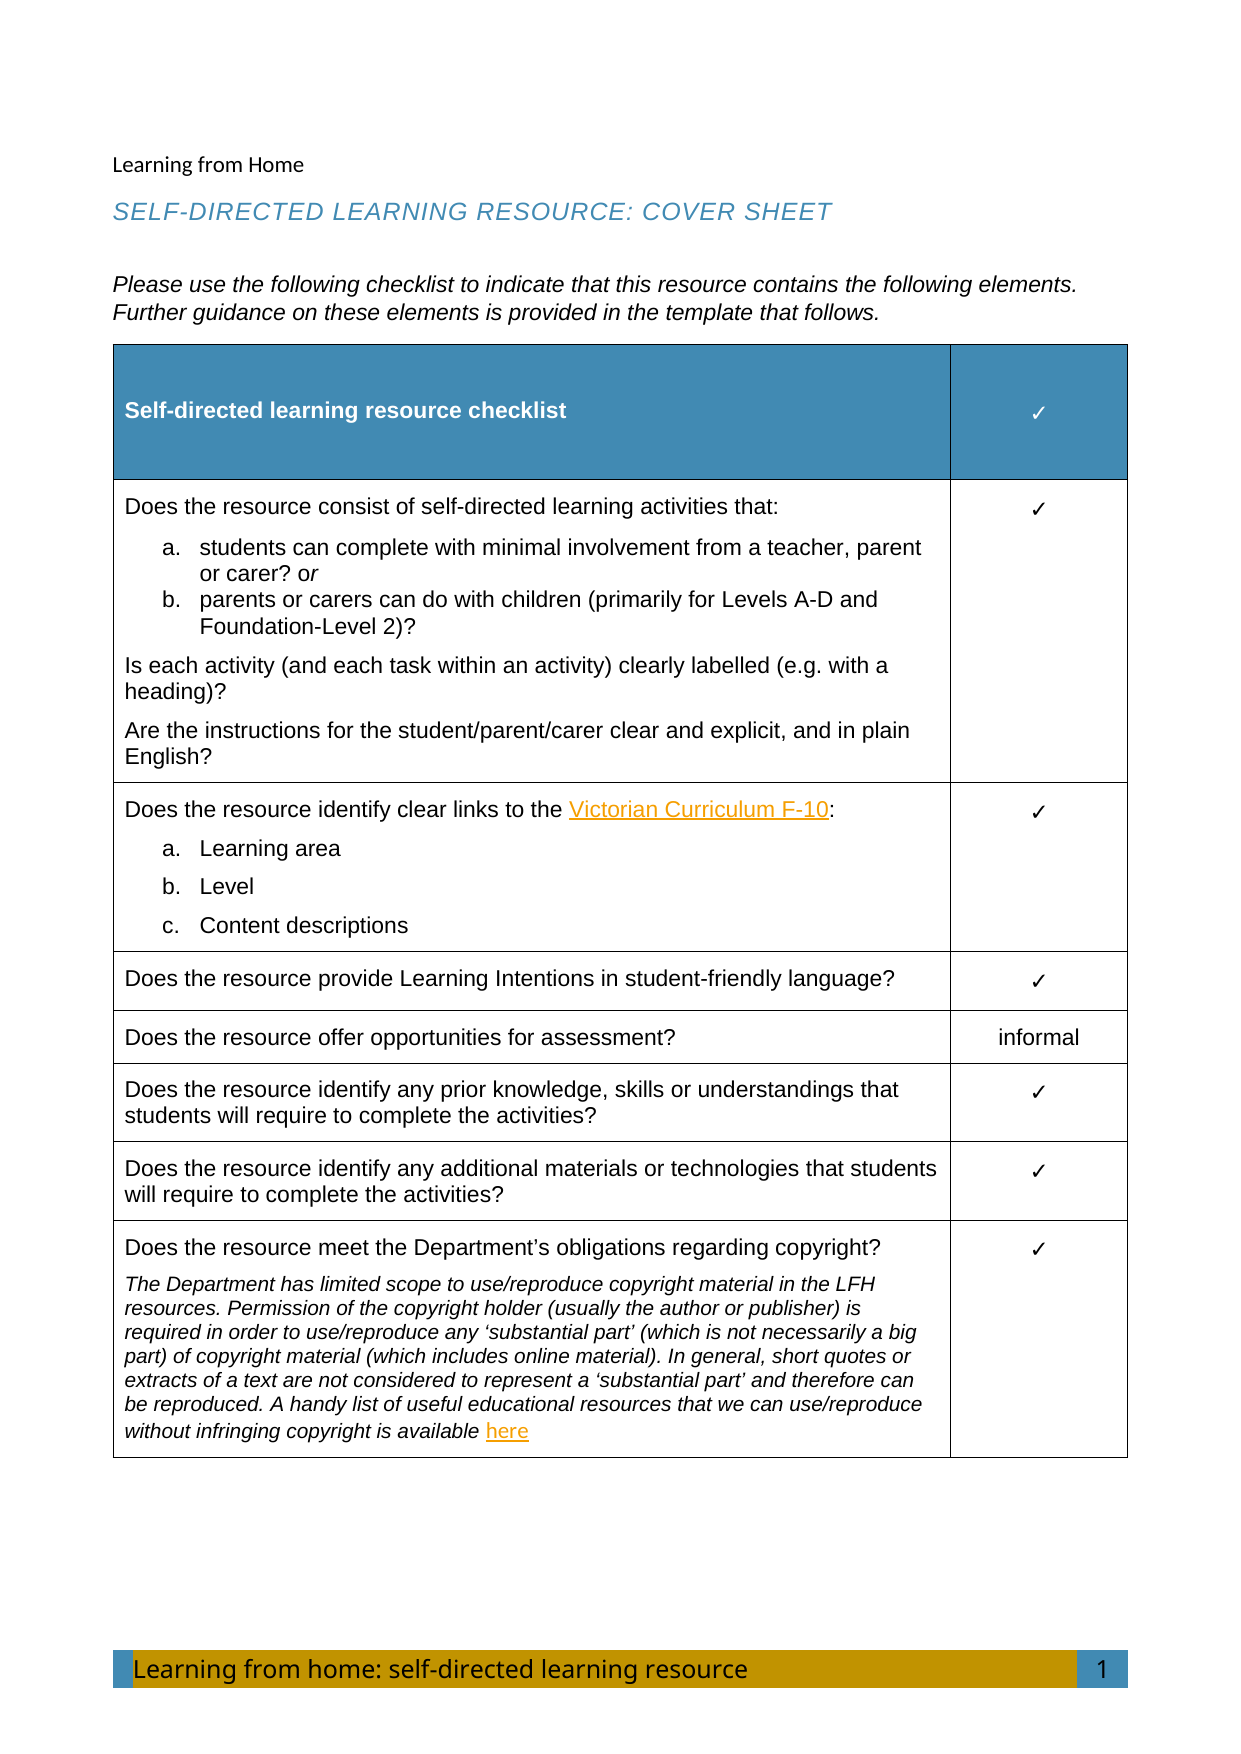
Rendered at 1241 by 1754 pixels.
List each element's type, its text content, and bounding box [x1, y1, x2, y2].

table_cell Does the resource identify any additional materials or technologies that students will require to complete the activities? [114, 1142, 950, 1220]
table_cell ✓ [951, 1064, 1127, 1141]
table_header Self-directed learning resource checklist [114, 345, 950, 479]
text Please use the following checklist to indicate that this resource contains the following elements. Further guidance on these elements is provided in the template that follows. [112, 271, 1128, 326]
table_cell ✓ [951, 480, 1127, 782]
table_cell Does the resource meet the Department’s obligations regarding copyright? The Department has limited scope to use/reproduce copyright material in the LFH resources. Permission of the copyright holder (usually the author or publisher) is required in order to use/reproduce any ‘substantial part’ (which is not necessarily a big part) of copyright material (which includes online material). In general, short quotes or extracts of a text are not considered to represent a ‘substantial part’ and therefore can be reproduced. A handy list of useful educational resources that we can use/reproduce without infringing copyright is available here [114, 1221, 950, 1457]
table_cell ✓ [951, 1142, 1127, 1220]
table_cell ✓ [951, 783, 1127, 951]
table_cell ✓ [951, 952, 1127, 1010]
table_header ✓ [951, 345, 1127, 479]
table_cell Does the resource consist of self-directed learning activities that: students can complete with minimal involvement from a teacher, parent or carer? or parents or carers can do with children (primarily for Levels A-D and Foundation-Level 2)? Is each activity (and each task within an activity) clearly labelled (e.g. with a heading)? Are the instructions for the student/parent/carer clear and explicit, and in plain English? [114, 480, 950, 782]
table_cell Does the resource offer opportunities for assessment? [114, 1011, 950, 1062]
table_cell Does the resource identify any prior knowledge, skills or understandings that students will require to complete the activities? [114, 1064, 950, 1141]
title self-directed learning resource: CoVER SHEET [112, 197, 1128, 226]
table_cell informal [951, 1011, 1127, 1062]
table_cell Does the resource provide Learning Intentions in student-friendly language? [114, 952, 950, 1010]
text Learning from Home [112, 150, 1128, 178]
table_cell Does the resource identify clear links to the Victorian Curriculum F-10: Learning area Level Content descriptions [114, 783, 950, 951]
table_cell ✓ [951, 1221, 1127, 1457]
